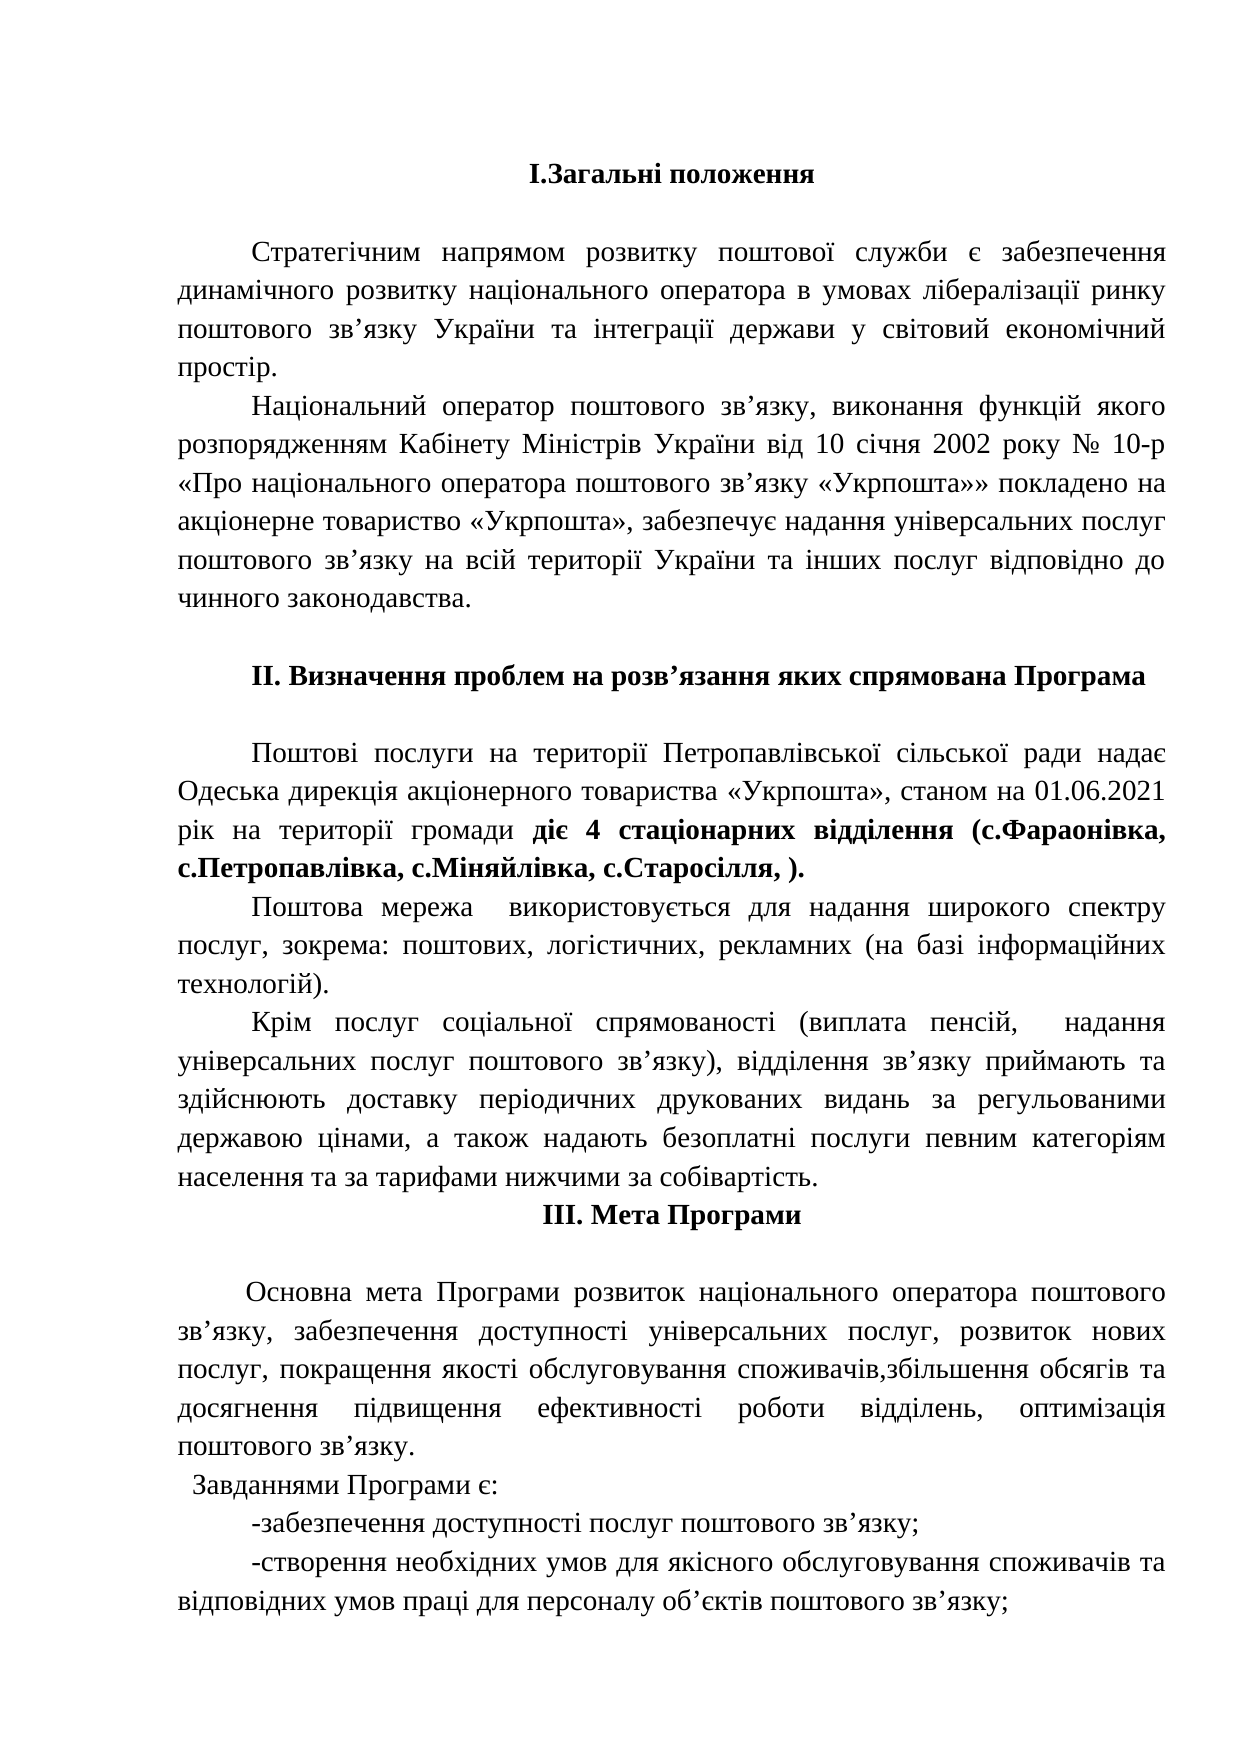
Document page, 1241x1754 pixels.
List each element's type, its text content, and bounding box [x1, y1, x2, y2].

text І.Загальні положення [177, 157, 1167, 190]
text Поштові послуги на території Петропавлівської сільської ради надає Одеська дирекція акціонерного товариства «Укрпошта», станом на 01.06.2021 рік на території громади діє 4 стаціонарних відділення (с.Фараонівка, с.Петропавлівка, с.Міняйлівка, с.Старосілля, ). [177, 735, 1167, 884]
text Завданнями Програми є: [177, 1467, 1167, 1501]
text -забезпечення доступності послуг поштового зв’язку; [177, 1506, 1167, 1539]
text ІІІ. Мета Програми [177, 1197, 1167, 1231]
text ІІ. Визначення проблем на розв’язання яких спрямована Програма [177, 658, 1167, 691]
text Стратегічним напрямом розвитку поштової служби є забезпечення динамічного розвитку національного оператора в умовах лібералізації ринку поштового зв’язку України та інтеграції держави у світовий економічний простір. [177, 234, 1167, 383]
text Основна мета Програми розвиток національного оператора поштового зв’язку, забезпечення доступності універсальних послуг, розвиток нових послуг, покращення якості обслуговування споживачів,збільшення обсягів та досягнення підвищення ефективності роботи відділень, оптимізація поштового зв’язку. [177, 1274, 1167, 1462]
text Поштова мережа використовується для надання широкого спектру послуг, зокрема: поштових, логістичних, рекламних (на базі інформаційних технологій). [177, 889, 1167, 999]
text Крім послуг соціальної спрямованості (виплата пенсій, надання універсальних послуг поштового зв’язку), відділення зв’язку приймають та здійснюють доставку періодичних друкованих видань за регульованими державою цінами, а також надають безоплатні послуги певним категоріям населення та за тарифами нижчими за собівартість. [177, 1004, 1167, 1192]
text -створення необхідних умов для якісного обслуговування споживачів та відповідних умов праці для персоналу об’єктів поштового зв’язку; [177, 1544, 1167, 1616]
text Національний оператор поштового зв’язку, виконання функцій якого розпорядженням Кабінету Міністрів України від 10 січня 2002 року № 10-р «Про національного оператора поштового зв’язку «Укрпошта»» покладено на акціонерне товариство «Укрпошта», забезпечує надання універсальних послуг поштового зв’язку на всій території України та інших послуг відповідно до чинного законодавства. [177, 388, 1167, 614]
